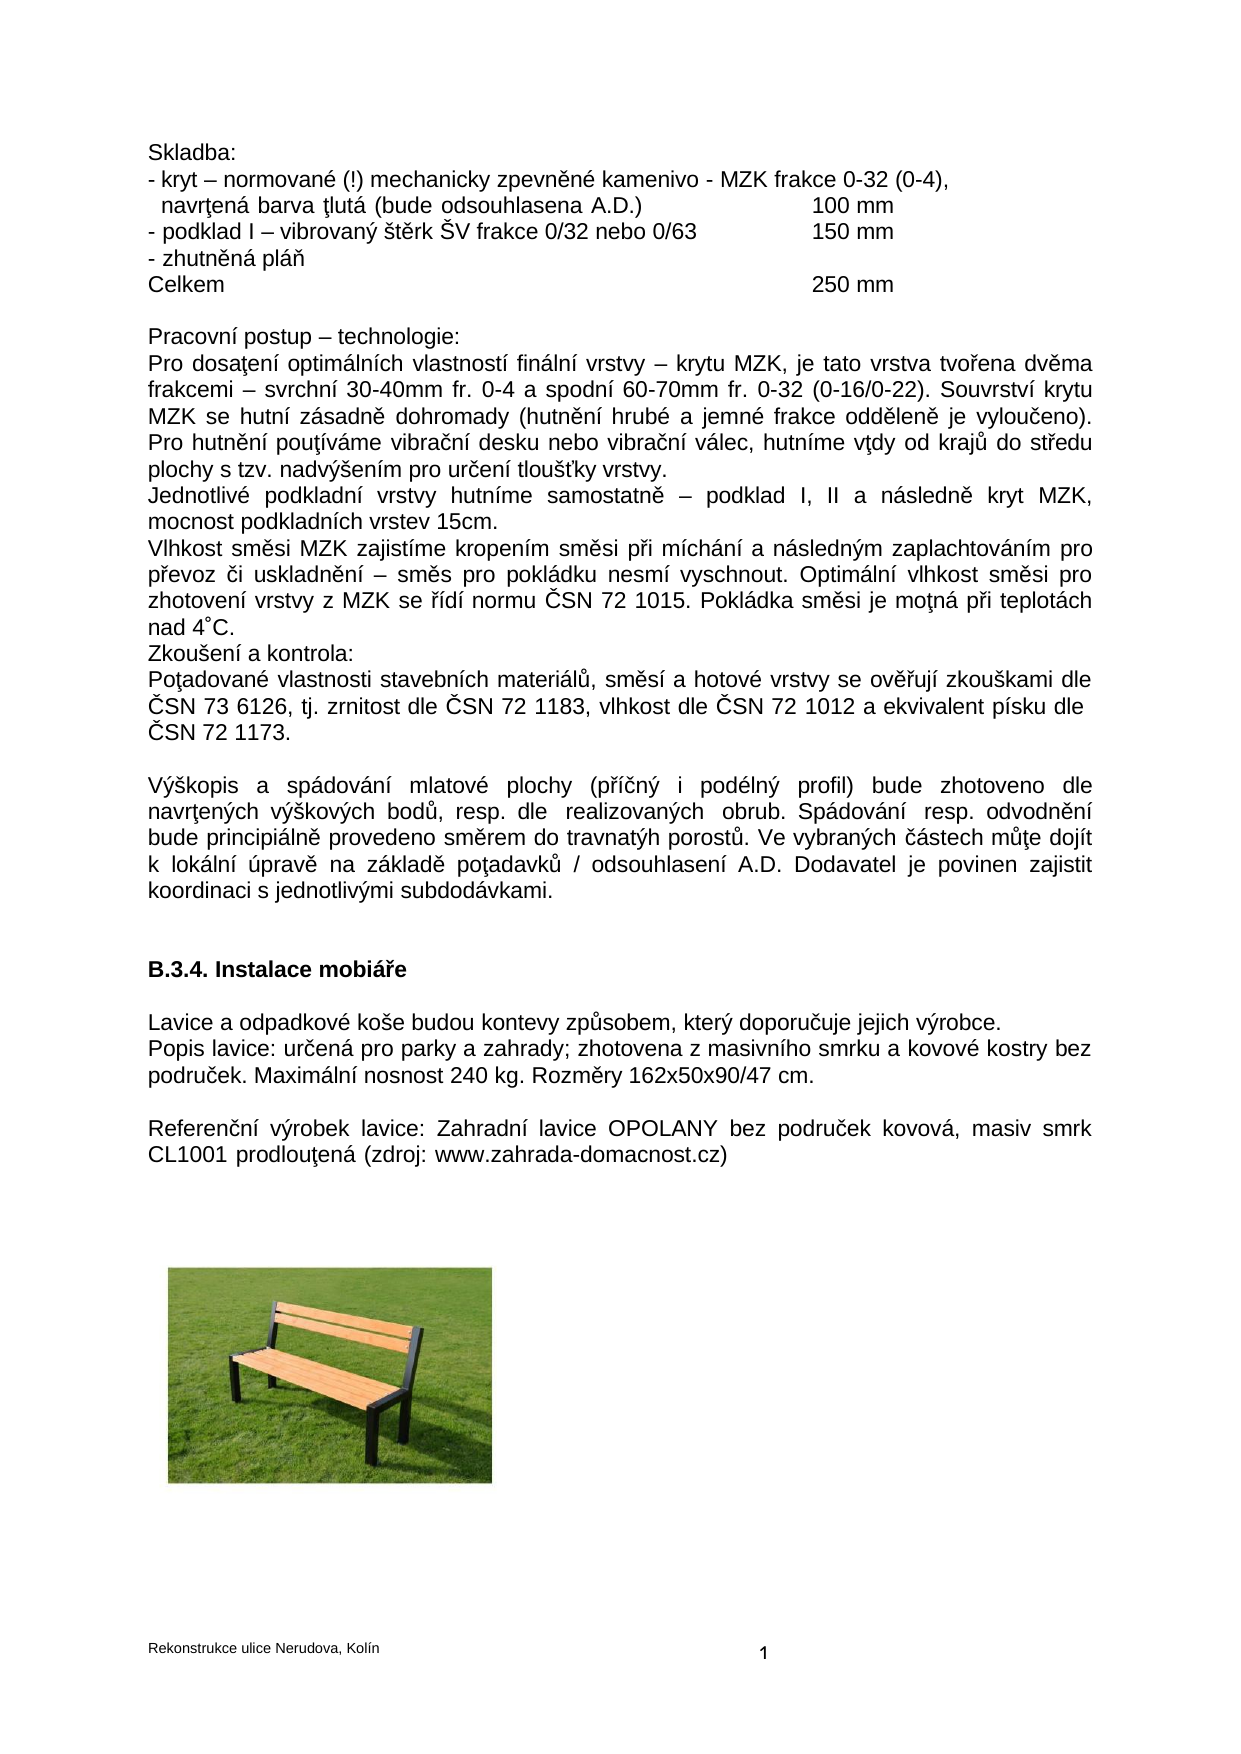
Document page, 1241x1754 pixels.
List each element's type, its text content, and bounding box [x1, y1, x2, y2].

text ČSN 72 1173. [148, 719, 1105, 745]
text Celkem 250 mm [148, 271, 1105, 297]
text Pracovní postup – technologie: [148, 324, 1105, 350]
text Popis lavice: určená pro parky a zahrady; zhotovena z masivního smrku a kovové kostry bez područek. Maximální nosnost 240 kg. Rozměry 162x50x90/47 cm. [148, 1035, 1093, 1088]
subtitle B.3.4. Instalace mobiáře [148, 956, 1105, 982]
list zhutněná pláň [148, 245, 1105, 271]
text Poţadované vlastnosti stavebních materiálů, směsí a hotové vrstvy se ověřují zkouškami dle ČSN 73 6126, tj. zrnitost dle ČSN 72 1183, vlhkost dle ČSN 72 1012 a ekvivalent písku dle [148, 666, 1092, 719]
text Pro dosaţení optimálních vlastností finální vrstvy – krytu MZK, je tato vrstva tvořena dvěma frakcemi – svrchní 30-40mm fr. 0-4 a spodní 60-70mm fr. 0-32 (0-16/0-22). Souvrství krytu MZK se hutní zásadně dohromady (hutnění hrubé a jemné frakce odděleně je vyloučeno). Pro hutnění pouţíváme vibrační desku nebo vibrační válec, hutníme vţdy od krajů do středu plochy s tzv. nadvýšením pro určení tloušťky vrstvy. [148, 350, 1093, 482]
text Výškopis a spádování mlatové plochy (příčný i podélný profil) bude zhotoveno dle navrţených výškových bodů, resp. dle realizovaných obrub. Spádování resp. odvodnění bude principiálně provedeno směrem do travnatýh porostů. Ve vybraných částech můţe dojít k lokální úpravě na základě poţadavků / odsouhlasení A.D. Dodavatel je povinen zajistit koordinaci s jednotlivými subdodávkami. [148, 772, 1093, 903]
text Skladba: [148, 139, 1105, 166]
text Zkoušení a kontrola: [148, 640, 1105, 666]
text Vlhkost směsi MZK zajistíme kropením směsi při míchání a následným zaplachtováním pro převoz či uskladnění – směs pro pokládku nesmí vyschnout. Optimální vlhkost směsi pro zhotovení vrstvy z MZK se řídí normu ČSN 72 1015. Pokládka směsi je moţná při teplotách nad 4˚C. [148, 534, 1093, 640]
text Jednotlivé podkladní vrstvy hutníme samostatně – podklad I, II a následně kryt MZK, mocnost podkladních vrstev 15cm. [148, 482, 1092, 534]
list podklad I – vibrovaný štěrk ŠV frakce 0/32 nebo 0/63 150 mm [148, 219, 1105, 245]
text Lavice a odpadkové koše budou kontevy způsobem, který doporučuje jejich výrobce. [148, 1009, 1105, 1035]
list kryt – normované (!) mechanicky zpevněné kamenivo - MZK frakce 0-32 (0-4), navrţená barva ţlutá (bude odsouhlasena A.D.) 100 mm [148, 166, 956, 219]
text Referenční výrobek lavice: Zahradní lavice OPOLANY bez područek kovová, masiv smrk CL1001 prodlouţená (zdroj: www.zahrada-domacnost.cz) [148, 1114, 1092, 1167]
picture [147, 1193, 512, 1557]
